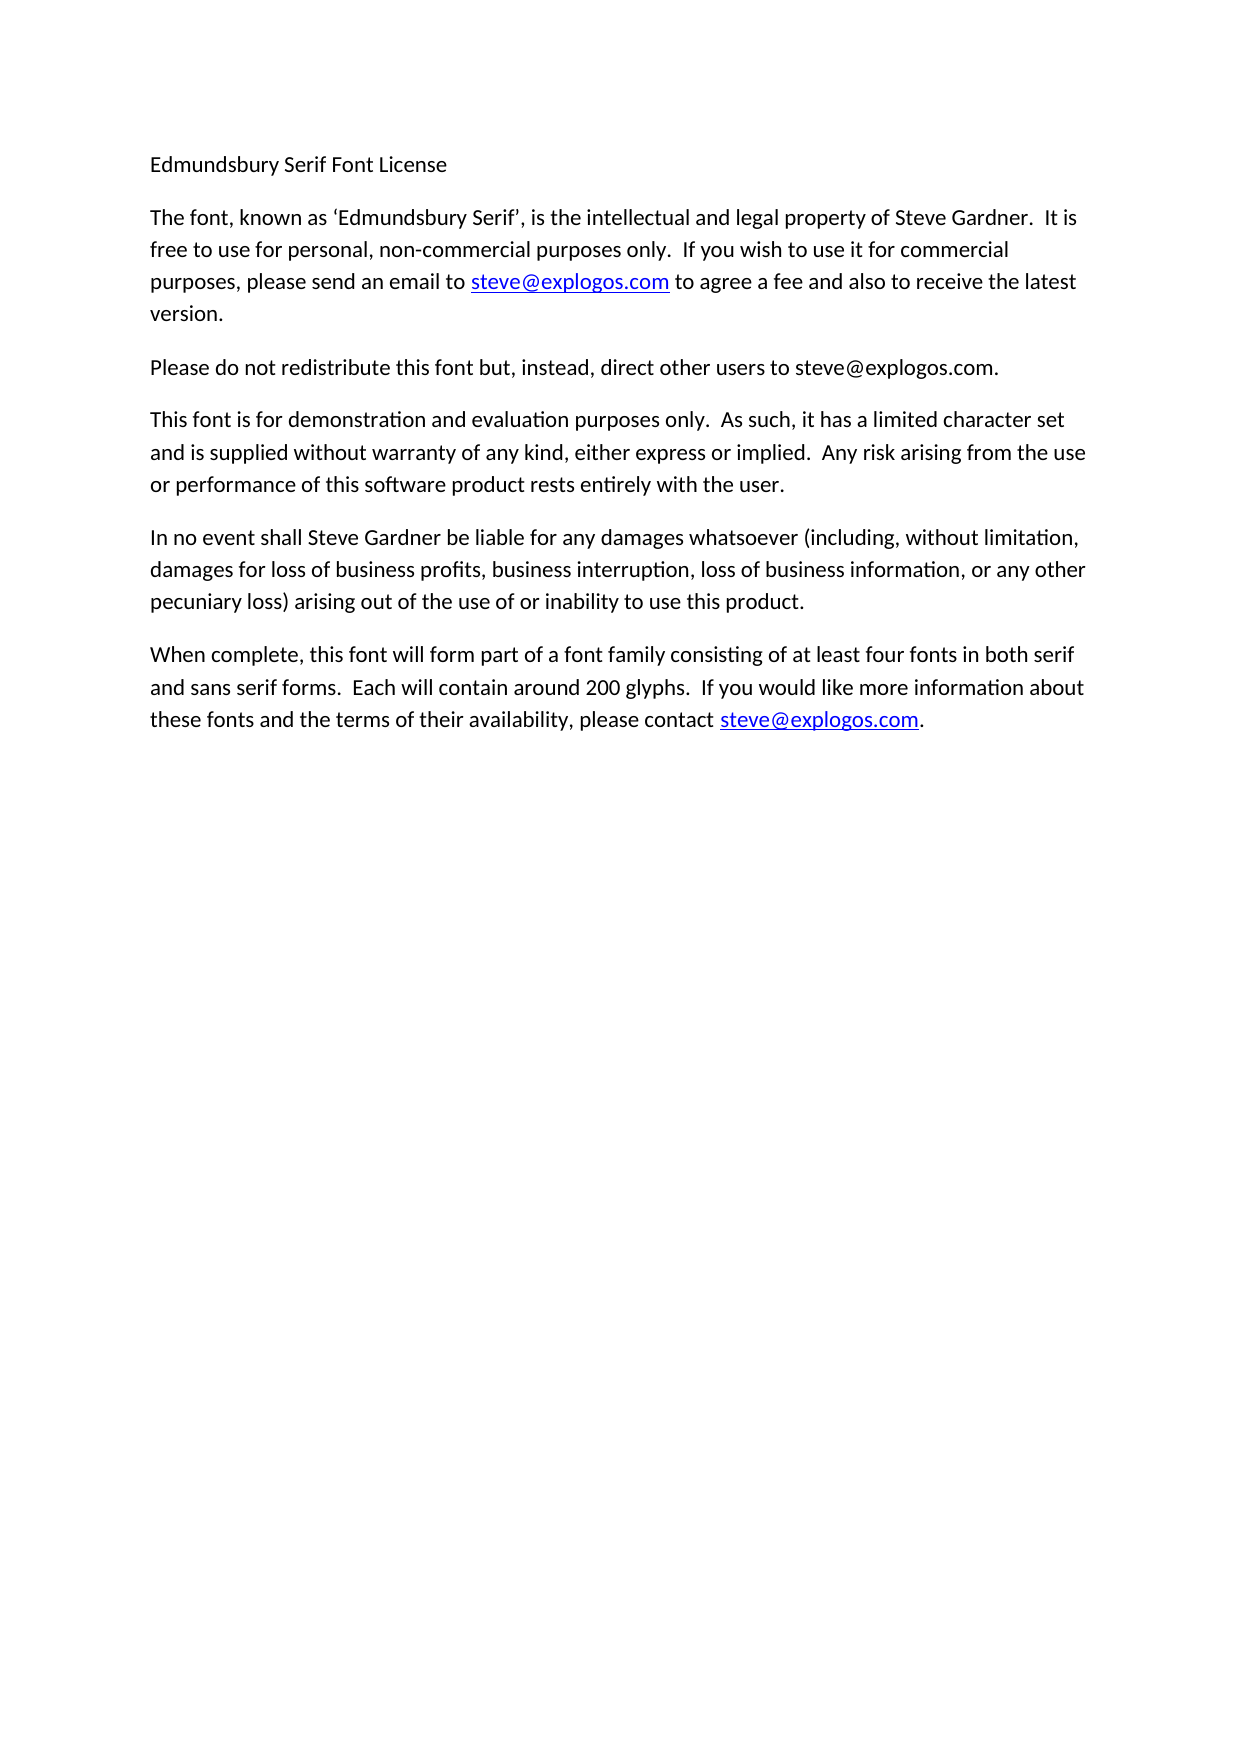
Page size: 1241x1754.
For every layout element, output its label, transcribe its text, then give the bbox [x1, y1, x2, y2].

text Edmundsbury Serif Font License [150, 150, 1090, 178]
text This font is for demonstration and evaluation purposes only. As such, it has a limited character set and is supplied without warranty of any kind, either express or implied. Any risk arising from the use or performance of this software product rests entirely with the user. [150, 406, 1090, 498]
text The font, known as ‘Edmundsbury Serif’, is the intellectual and legal property of Steve Gardner. It is free to use for personal, non-commercial purposes only. If you wish to use it for commercial purposes, please send an email to steve@explogos.com to agree a fee and also to receive the latest version. [150, 203, 1090, 328]
text Please do not redistribute this font but, instead, direct other users to steve@explogos.com. [150, 353, 1090, 381]
text In no event shall Steve Gardner be liable for any damages whatsoever (including, without limitation, damages for loss of business profits, business interruption, loss of business information, or any other pecuniary loss) arising out of the use of or inability to use this product. [150, 523, 1090, 615]
text When complete, this font will form part of a font family consisting of at least four fonts in both serif and sans serif forms. Each will contain around 200 glyphs. If you would like more information about these fonts and the terms of their availability, please contact steve@explogos.com. [150, 640, 1090, 733]
